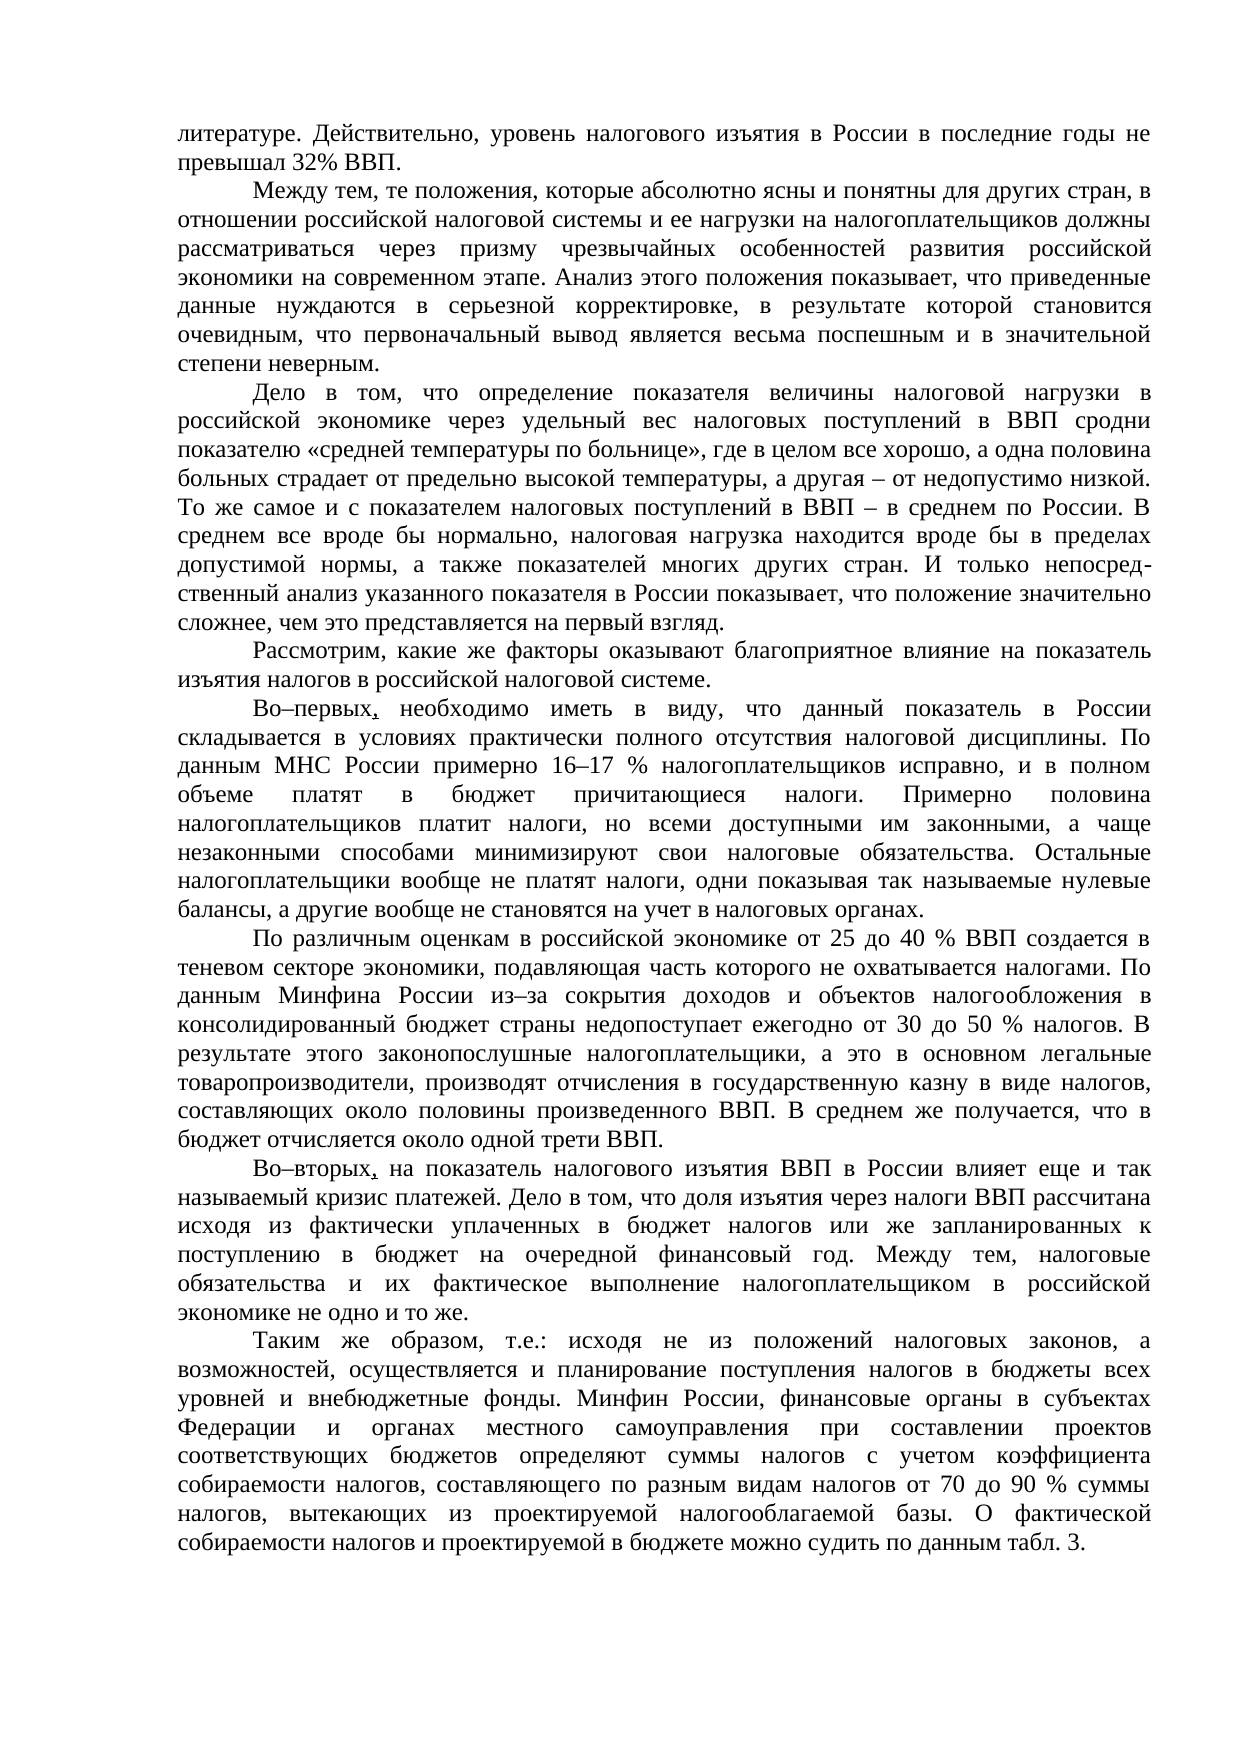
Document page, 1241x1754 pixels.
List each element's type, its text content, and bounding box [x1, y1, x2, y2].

text Между тем, те положения, которые абсолютно ясны и понятны для других стран, в отношении российской налоговой системы и ее нагрузки на налогоплательщиков должны рассматриваться через призму чрезвычайных особенностей развития российской экономики на современном этапе. Анализ этого положения показывает, что приведенные данные нуждаются в серьезной корректировке, в результате которой становится очевидным, что первоначальный вывод является весьма поспешным и в значительной степени неверным. [177, 176, 1152, 377]
text Рассмотрим, какие же факторы оказывают благоприятное влияние на показатель изъятия налогов в российской налоговой системе. [177, 636, 1152, 693]
text Во–вторых, на показатель налогового изъятия ВВП в России влияет еще и так называемый кризис платежей. Дело в том, что доля изъятия через налоги ВВП рассчитана исходя из фактически уплаченных в бюджет налогов или же запланированных к поступлению в бюджет на очередной финансовый год. Между тем, налоговые обязательства и их фактическое выполнение налогоплательщиком в российской экономике не одно и то же. [177, 1153, 1152, 1326]
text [177, 118, 1152, 176]
text По различным оценкам в российской экономике от 25 до 40 % ВВП создается в теневом секторе экономики, подавляющая часть которого не охватывается налогами. По данным Минфина России из–за сокрытия доходов и объектов налогообложения в консолидированный бюджет страны недопоступает ежегодно от 30 до 50 % налогов. В результате этого законопослушные налогоплательщики, а это в основном легальные товаропроизводители, производят отчисления в государственную казну в виде налогов, составляющих около половины произведенного ВВП. В среднем же получается, что в бюджет отчисляется около одной трети ВВП. [177, 923, 1152, 1153]
text Во–первых, необходимо иметь в виду, что данный показатель в России складывается в условиях практически полного отсутствия налоговой дисциплины. По данным МНС России примерно 16–17 % налогоплательщиков исправно, и в полном объеме платят в бюджет причитающиеся налоги. Примерно половина налогоплательщиков платит налоги, но всеми доступными им законными, а чаще незаконными способами минимизируют свои налоговые обязательства. Остальные налогоплательщики вообще не платят налоги, одни показывая так называемые нулевые балансы, а другие вообще не становятся на учет в налоговых органах. [177, 693, 1152, 923]
text Дело в том, что определение показателя величины налоговой нагрузки в российской экономике через удельный вес налоговых поступлений в ВВП сродни показателю «средней температуры по больнице», где в целом все хорошо, а одна половина больных страдает от предельно высокой температуры, а другая – от недопустимо низкой. То же самое и с показателем налоговых поступлений в ВВП – в среднем по России. В среднем все вроде бы нормально, налоговая нагрузка находится вроде бы в пределах допустимой нормы, а также показателей многих других стран. И только непосредственный анализ указанного показателя в России показывает, что положение значительно сложнее, чем это представляется на первый взгляд. [177, 377, 1152, 636]
text Таким же образом, т.е.: исходя не из положений налоговых законов, а возможностей, осуществляется и планирование поступления налогов в бюджеты всех уровней и внебюджетные фонды. Минфин России, финансовые органы в субъектах Федерации и органах местного самоуправления при составлении проектов соответствующих бюджетов определяют суммы налогов с учетом коэффициента собираемости налогов, составляющего по разным видам налогов от 70 до 90 % суммы налогов, вытекающих из проектируемой налогооблагаемой базы. О фактической собираемости налогов и проектируемой в бюджете можно судить по данным табл. 3. [177, 1326, 1152, 1556]
